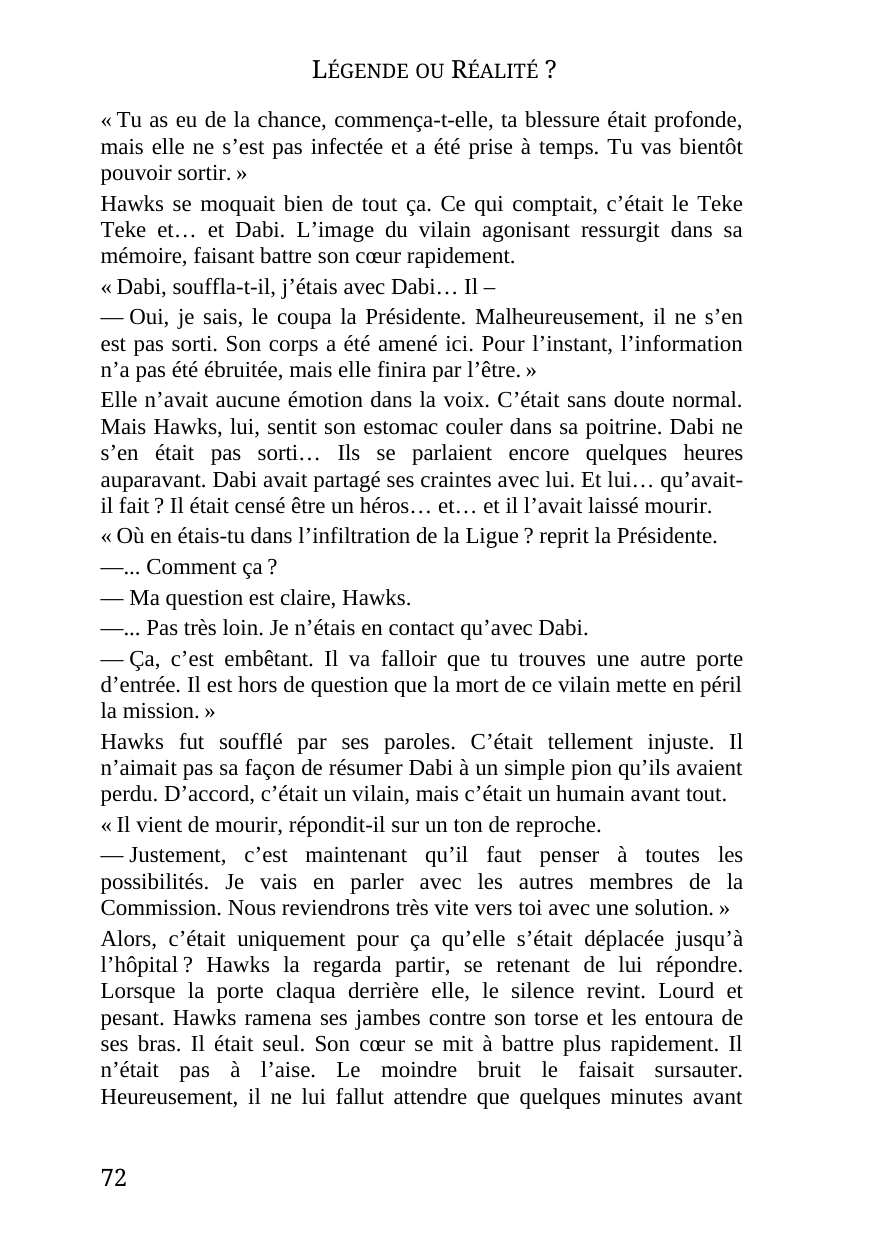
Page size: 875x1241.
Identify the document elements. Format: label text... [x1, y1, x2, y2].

text Elle n’avait aucune émotion dans la voix. C’était sans doute normal. Mais Hawks, lui, sentit son estomac couler dans sa poitrine. Dabi ne s’en était pas sorti… Ils se parlaient encore quelques heures auparavant. Dabi avait partagé ses craintes avec lui. Et lui… qu’avait-il fait ? Il était censé être un héros… et… et il l’avait laissé mourir. [100, 387, 744, 518]
text —... Pas très loin. Je n’étais en contact qu’avec Dabi. [100, 614, 744, 640]
text « Il vient de mourir, répondit-il sur un ton de reproche. [100, 811, 744, 837]
text Hawks se moquait bien de tout ça. Ce qui comptait, c’était le Teke Teke et… et Dabi. L’image du vilain agonisant ressurgit dans sa mémoire, faisant battre son cœur rapidement. [100, 189, 744, 269]
text — Ça, c’est embêtant. Il va falloir que tu trouves une autre porte d’entrée. Il est hors de question que la mort de ce vilain mette en péril la mission. » [100, 644, 744, 724]
text — Justement, c’est maintenant qu’il faut penser à toutes les possibilités. Je vais en parler avec les autres membres de la Commission. Nous reviendrons très vite vers toi avec une solution. » [100, 842, 744, 921]
text — Ma question est claire, Hawks. [100, 583, 744, 610]
text Hawks fut soufflé par ses paroles. C’était tellement injuste. Il n’aimait pas sa façon de résumer Dabi à un simple pion qu’ils avaient perdu. D’accord, c’était un vilain, mais c’était un humain avant tout. [100, 728, 744, 807]
text — Oui, je sais, le coupa la Présidente. Malheureusement, il ne s’en est pas sorti. Son corps a été amené ici. Pour l’instant, l’information n’a pas été ébruitée, mais elle finira par l’être. » [100, 303, 744, 382]
text « Tu as eu de la chance, commença-t-elle, ta blessure était profonde, mais elle ne s’est pas infectée et a été prise à temps. Tu vas bientôt pouvoir sortir. » [100, 106, 744, 185]
text —... Comment ça ? [100, 553, 744, 579]
text « Dabi, souffla-t-il, j’étais avec Dabi… Il – [100, 273, 744, 299]
text « Où en étais-tu dans l’infiltration de la Ligue ? reprit la Présidente. [100, 522, 744, 549]
